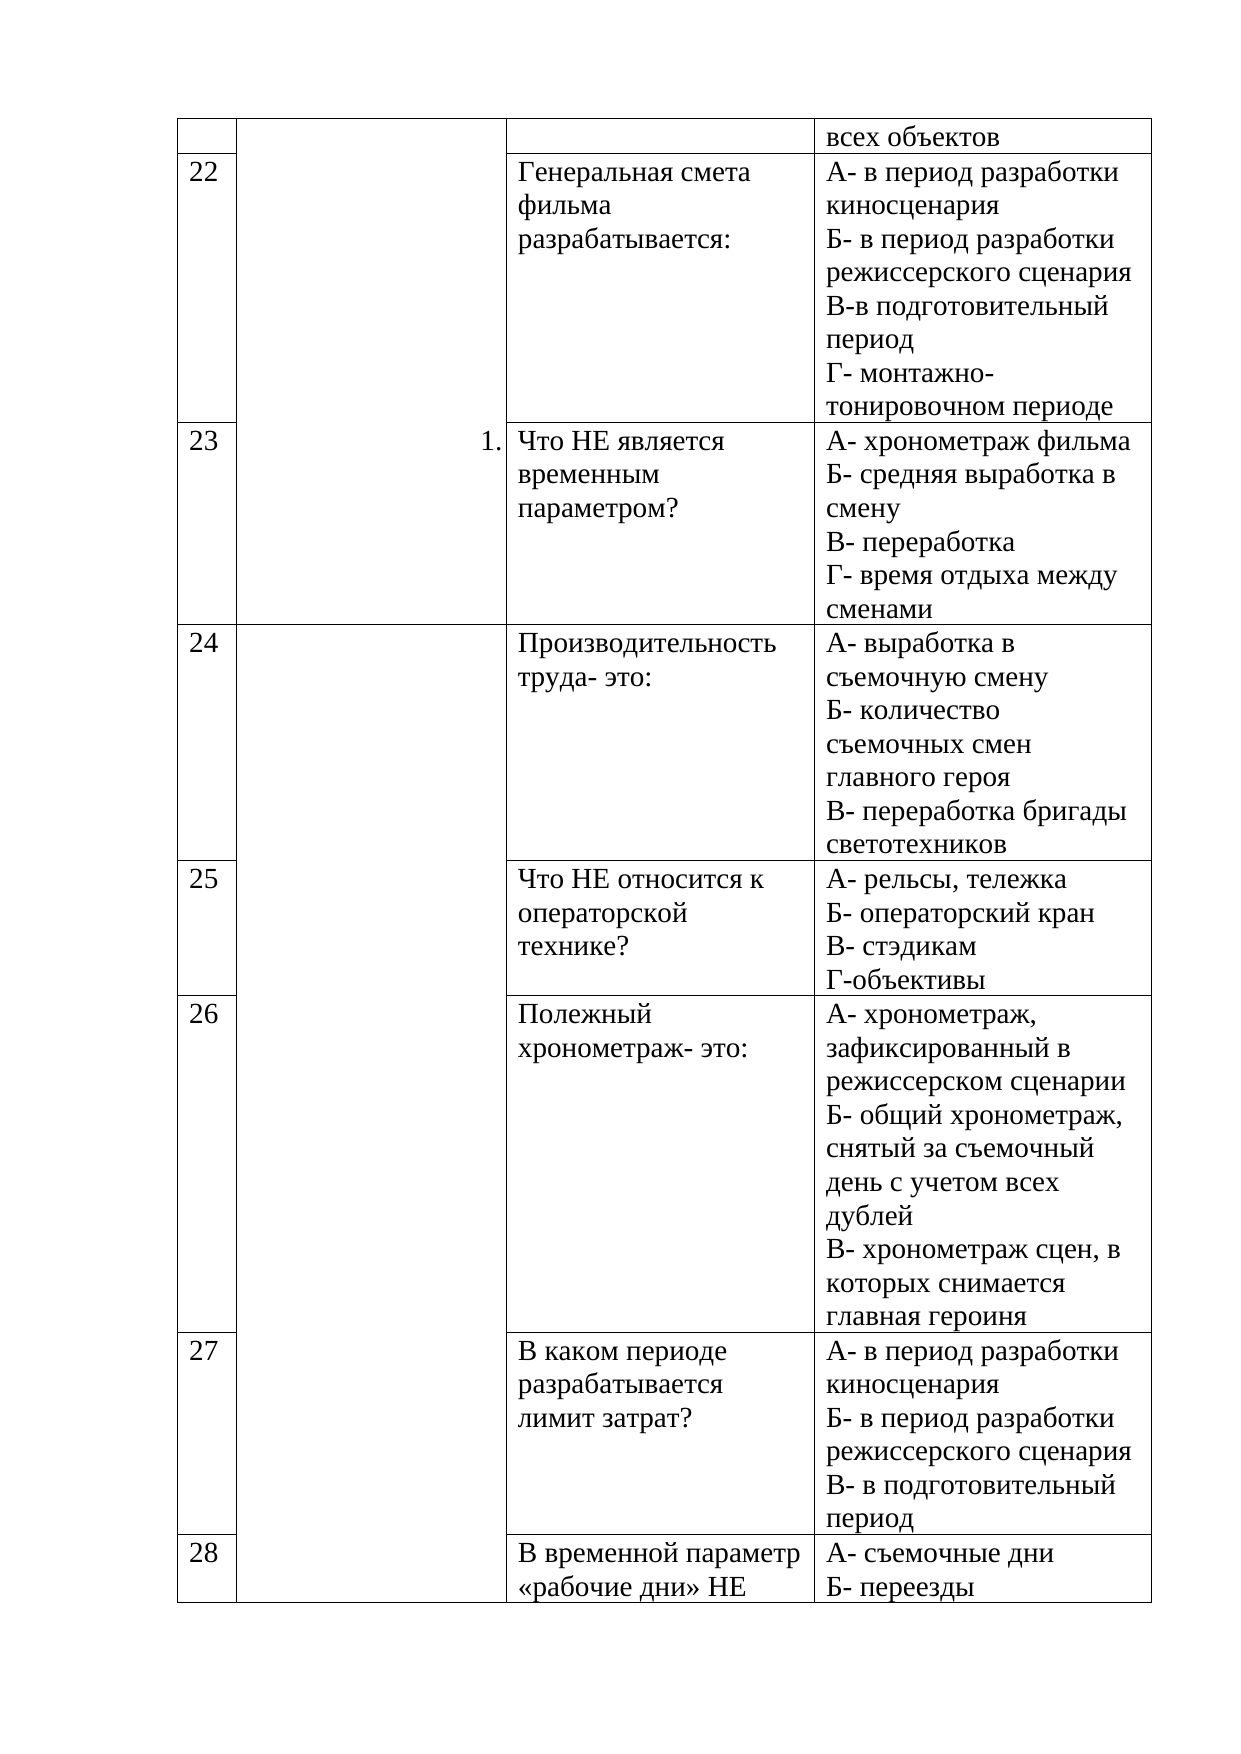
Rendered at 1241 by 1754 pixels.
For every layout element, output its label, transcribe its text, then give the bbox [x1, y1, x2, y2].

table_cell Что НЕ относится к операторской технике? [507, 861, 814, 995]
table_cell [815, 1535, 1151, 1602]
table_cell А- в период разработки киносценария Б- в период разработки режиссерского сценария В-в подготовительный период Г- монтажно- тонировочном периоде [815, 154, 1151, 422]
table_cell А- в период разработки киносценария Б- в период разработки режиссерского сценария В- в подготовительный период [815, 1333, 1151, 1534]
table_cell А- выработка в съемочную смену Б- количество съемочных смен главного героя В- переработка бригады светотехников [815, 625, 1151, 860]
table_cell Что НЕ является временным параметром? [507, 423, 814, 624]
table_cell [815, 119, 1151, 153]
table_cell А- рельсы, тележка Б- операторский кран В- стэдикам Г-объективы [815, 861, 1151, 995]
table_cell [237, 625, 506, 1602]
table_cell 28 [178, 1535, 236, 1602]
table_cell Полежный хронометраж- это: [507, 996, 814, 1332]
table_cell 25 [178, 861, 236, 995]
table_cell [507, 119, 814, 153]
table_cell А- хронометраж фильма Б- средняя выработка в смену В- переработка Г- время отдыха между сменами [815, 423, 1151, 624]
table_cell Генеральная смета фильма разрабатывается: [507, 154, 814, 422]
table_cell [507, 1535, 814, 1602]
table_cell В каком периоде разрабатывается лимит затрат? [507, 1333, 814, 1534]
table_cell 21 [178, 119, 236, 153]
table_cell 23 [178, 423, 236, 624]
table_cell А- хронометраж, зафиксированный в режиссерском сценарии Б- общий хронометраж, снятый за съемочный день с учетом всех дублей В- хронометраж сцен, в которых снимается главная героиня [815, 996, 1151, 1332]
table_cell 27 [178, 1333, 236, 1534]
table_cell Производительность труда- это: [507, 625, 814, 860]
table_cell 24 [178, 625, 236, 860]
table_cell 26 [178, 996, 236, 1332]
table_cell 22 [178, 154, 236, 422]
